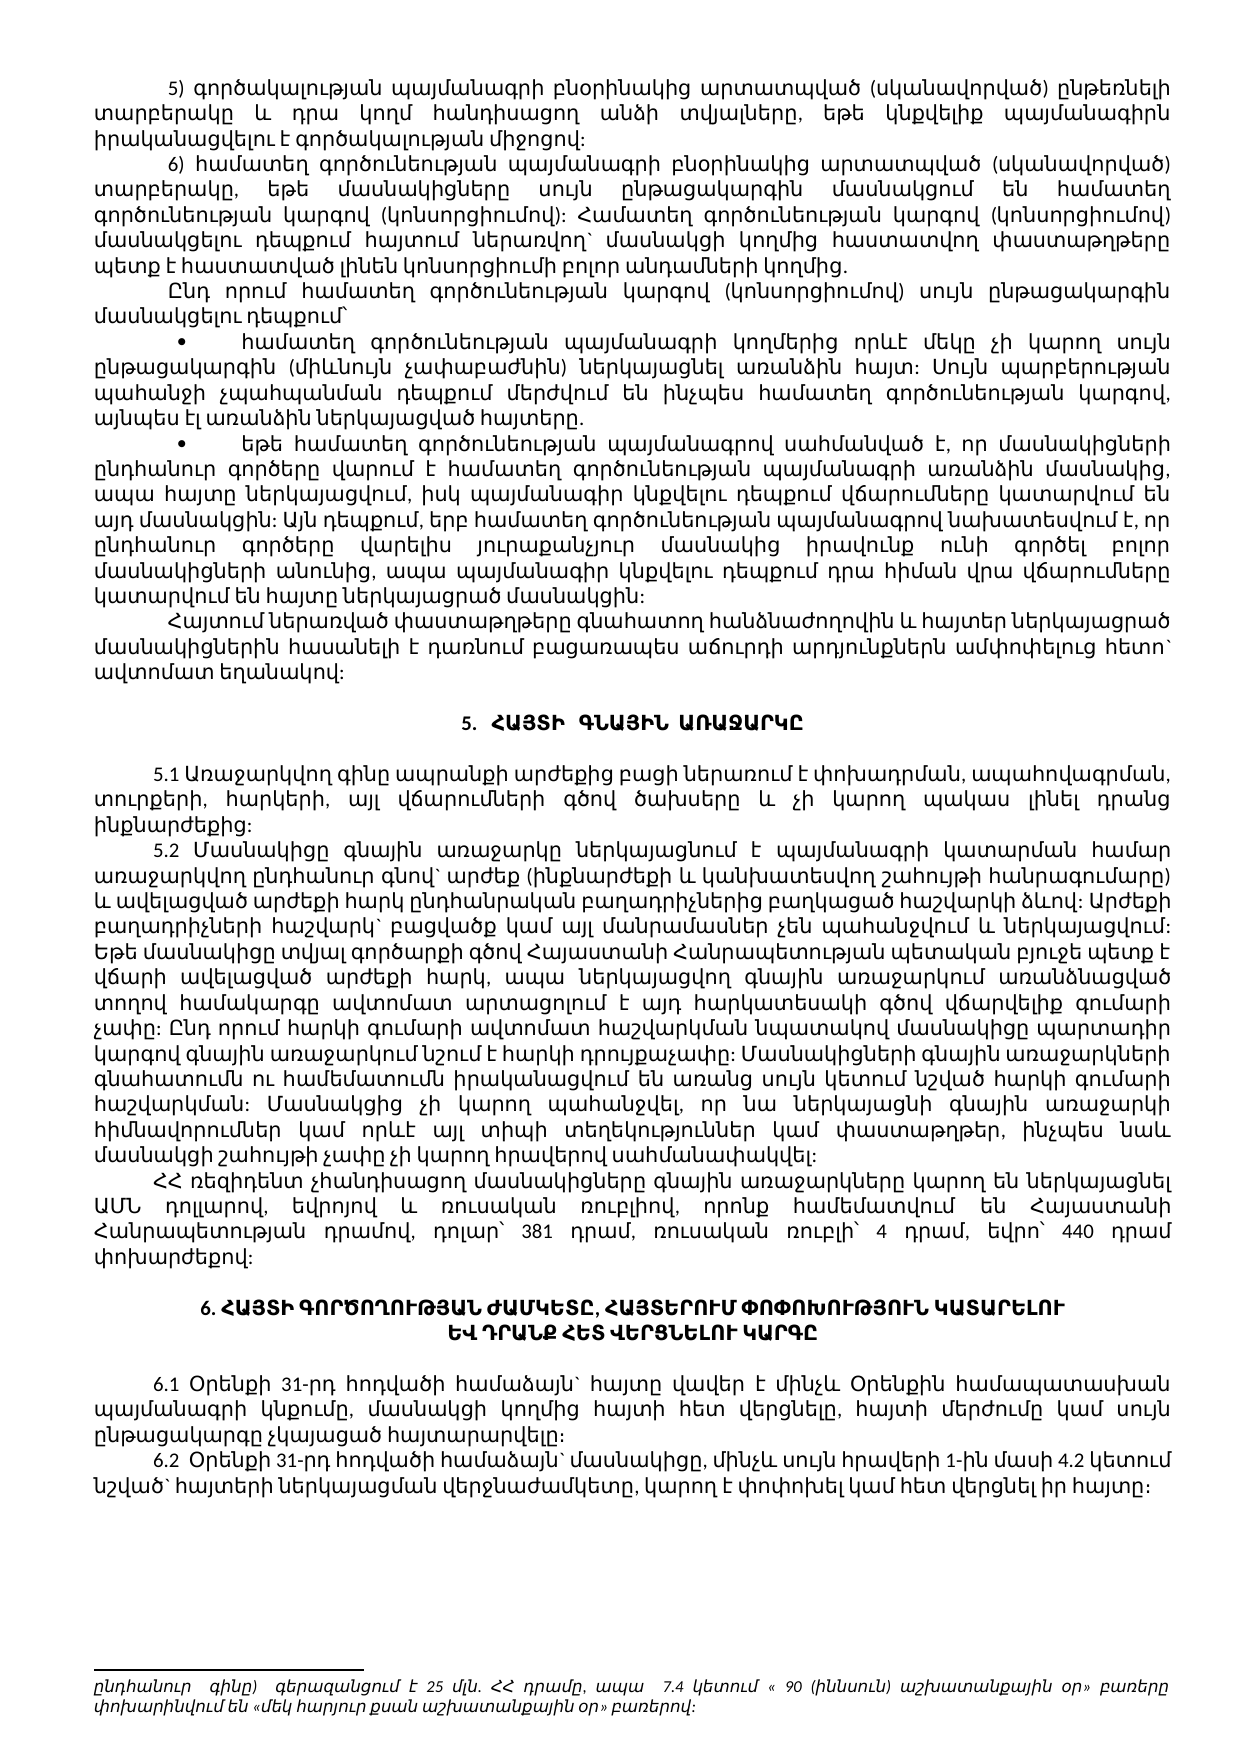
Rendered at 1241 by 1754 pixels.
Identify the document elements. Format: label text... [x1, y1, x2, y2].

text 5.1 Առաջարկվող գինը ապրանքի արժեքից բացի ներառում է փոխադրման, ապահովագրման, տուրքերի, հարկերի, այլ վճարումների գծով ծախսերը և չի կարող պակաս լինել դրանց ինքնարժեքից: [94, 761, 1171, 837]
list համատեղ գործունեության պայմանագրի կողմերից որևէ մեկը չի կարող սույն ընթացակարգին (միևնույն չափաբաժնին) ներկայացնել առանձին հայտ: Սույն պարբերության պահանջի չպահպանման դեպքում մերժվում են ինչպես համատեղ գործունեության կարգով, այնպես էլ առանձին ներկայացված հայտերը. [94, 329, 1171, 431]
list եթե համատեղ գործունեության պայմանագրով սահմանված է, որ մասնակիցների ընդհանուր գործերը վարում է համատեղ գործունեության պայմանագրի առանձին մասնակից, ապա հայտը ներկայացվում, իսկ պայմանագիր կնքվելու դեպքում վճարումները կատարվում են այդ մասնակցին: Այն դեպքում, երբ համատեղ գործունեության պայմանագրով նախատեսվում է, որ ընդհանուր գործերը վարելիս յուրաքանչյուր մասնակից իրավունք ունի գործել բոլոր մասնակիցների անունից, ապա պայմանագիր կնքվելու դեպքում դրա հիման վրա վճարումները կատարվում են հայտը ներկայացրած մասնակցին: [94, 431, 1171, 609]
text 5.2 Մասնակիցը գնային առաջարկը ներկայացնում է պայմանագրի կատարման համար առաջարկվող ընդհանուր գնով` արժեք (ինքնարժեքի և կանխատեսվող շահույթի հանրագումարը) և ավելացված արժեքի հարկ ընդհանրական բաղադրիչներից բաղկացած հաշվարկի ձևով: Արժեքի բաղադրիչների հաշվարկ` բացվածք կամ այլ մանրամասներ չեն պահանջվում և ներկայացվում: Եթե մասնակիցը տվյալ գործարքի գծով Հայաստանի Հանրապետության պետական բյուջե պետք է վճարի ավելացված արժեքի հարկ, ապա ներկայացվող գնային առաջարկում առանձնացված տողով համակարգը ավտոմատ արտացոլում է այդ հարկատեսակի գծով վճարվելիք գումարի չափը: Ընդ որում հարկի գումարի ավտոմատ հաշվարկման նպատակով մասնակիցը պարտադիր կարգով գնային առաջարկում նշում է հարկի դրույքաչափը: Մասնակիցների գնային առաջարկների գնահատումն ու համեմատումն իրականացվում են առանց սույն կետում նշված հարկի գումարի հաշվարկման: Մասնակցից չի կարող պահանջվել, որ նա ներկայացնի գնային առաջարկի հիմնավորումներ կամ որևէ այլ տիպի տեղեկություններ կամ փաստաթղթեր, ինչպես նաև մասնակցի շահույթի չափը չի կարող հրավերով սահմանափակվել: [94, 837, 1171, 1168]
text Հայտում ներառված փաստաթղթերը գնահատող հանձնաժողովին և հայտեր ներկայացրած մասնակիցներին հասանելի է դառնում բացառապես աճուրդի արդյունքներն ամփոփելուց հետո` ավտոմատ եղանակով: [94, 609, 1171, 685]
text 6.1 Օրենքի 31-րդ հոդվածի համաձայն` հայտը վավեր է մինչև Օրենքին համապատասխան պայմանագրի կնքումը, մասնակցի կողմից հայտի հետ վերցնելը, հայտի մերժումը կամ սույն ընթացակարգը չկայացած հայտարարվելը։ [94, 1371, 1171, 1447]
text ԵՎ ԴՐԱՆՔ ՀԵՏ ՎԵՐՑՆԵԼՈՒ ԿԱՐԳԸ [94, 1320, 1171, 1346]
text 6. ՀԱՅՏԻ ԳՈՐԾՈՂՈՒԹՅԱՆ ԺԱՄԿԵՏԸ, ՀԱՅՏԵՐՈՒՄ ՓՈՓՈԽՈՒԹՅՈՒՆ ԿԱՏԱՐԵԼՈՒ [94, 1295, 1171, 1320]
text ՀՀ ռեզիդենտ չհանդիսացող մասնակիցները գնային առաջարկները կարող են ներկայացնել ԱՄՆ դոլլարով, եվրոյով և ռուսական ռուբլիով, որոնք համեմատվում են Հայաստանի Հանրապետության դրամով, դոլար՝ 381 դրամ, ռուսական ռուբլի՝ 4 դրամ, եվրո՝ 440 դրամ փոխարժեքով: [94, 1168, 1171, 1269]
text 6.2 Օրենքի 31-րդ հոդվածի համաձայն` մասնակիցը, մինչև սույն հրավերի 1-ին մասի 4.2 կետում նշված` հայտերի ներկայացման վերջնաժամկետը, կարող է փոփոխել կամ հետ վերցնել իր հայտը։ [94, 1447, 1171, 1498]
text 6) համատեղ գործունեության պայմանագրի բնօրինակից արտատպված (սկանավորված) տարբերակը, եթե մասնակիցները սույն ընթացակարգին մասնակցում են համատեղ գործունեության կարգով (կոնսորցիումով): Համատեղ գործունեության կարգով (կոնսորցիումով) մասնակցելու դեպքում հայտում ներառվող` մասնակցի կողմից հաստատվող փաստաթղթերը պետք է հաստատված լինեն կոնսորցիումի բոլոր անդամների կողմից. [94, 151, 1171, 278]
text 5) գործակալության պայմանագրի բնօրինակից արտատպված (սկանավորված) ընթեռնելի տարբերակը և դրա կողմ հանդիսացող անձի տվյալները, եթե կնքվելիք պայմանագիրն իրականացվելու է գործակալության միջոցով: [94, 75, 1171, 151]
text 5. ՀԱՅՏԻ ԳՆԱՅԻՆ ԱՌԱՋԱՐԿԸ [94, 710, 1171, 736]
text Ընդ որում համատեղ գործունեության կարգով (կոնսորցիումով) սույն ընթացակարգին մասնակցելու դեպքում՝ [94, 278, 1171, 329]
